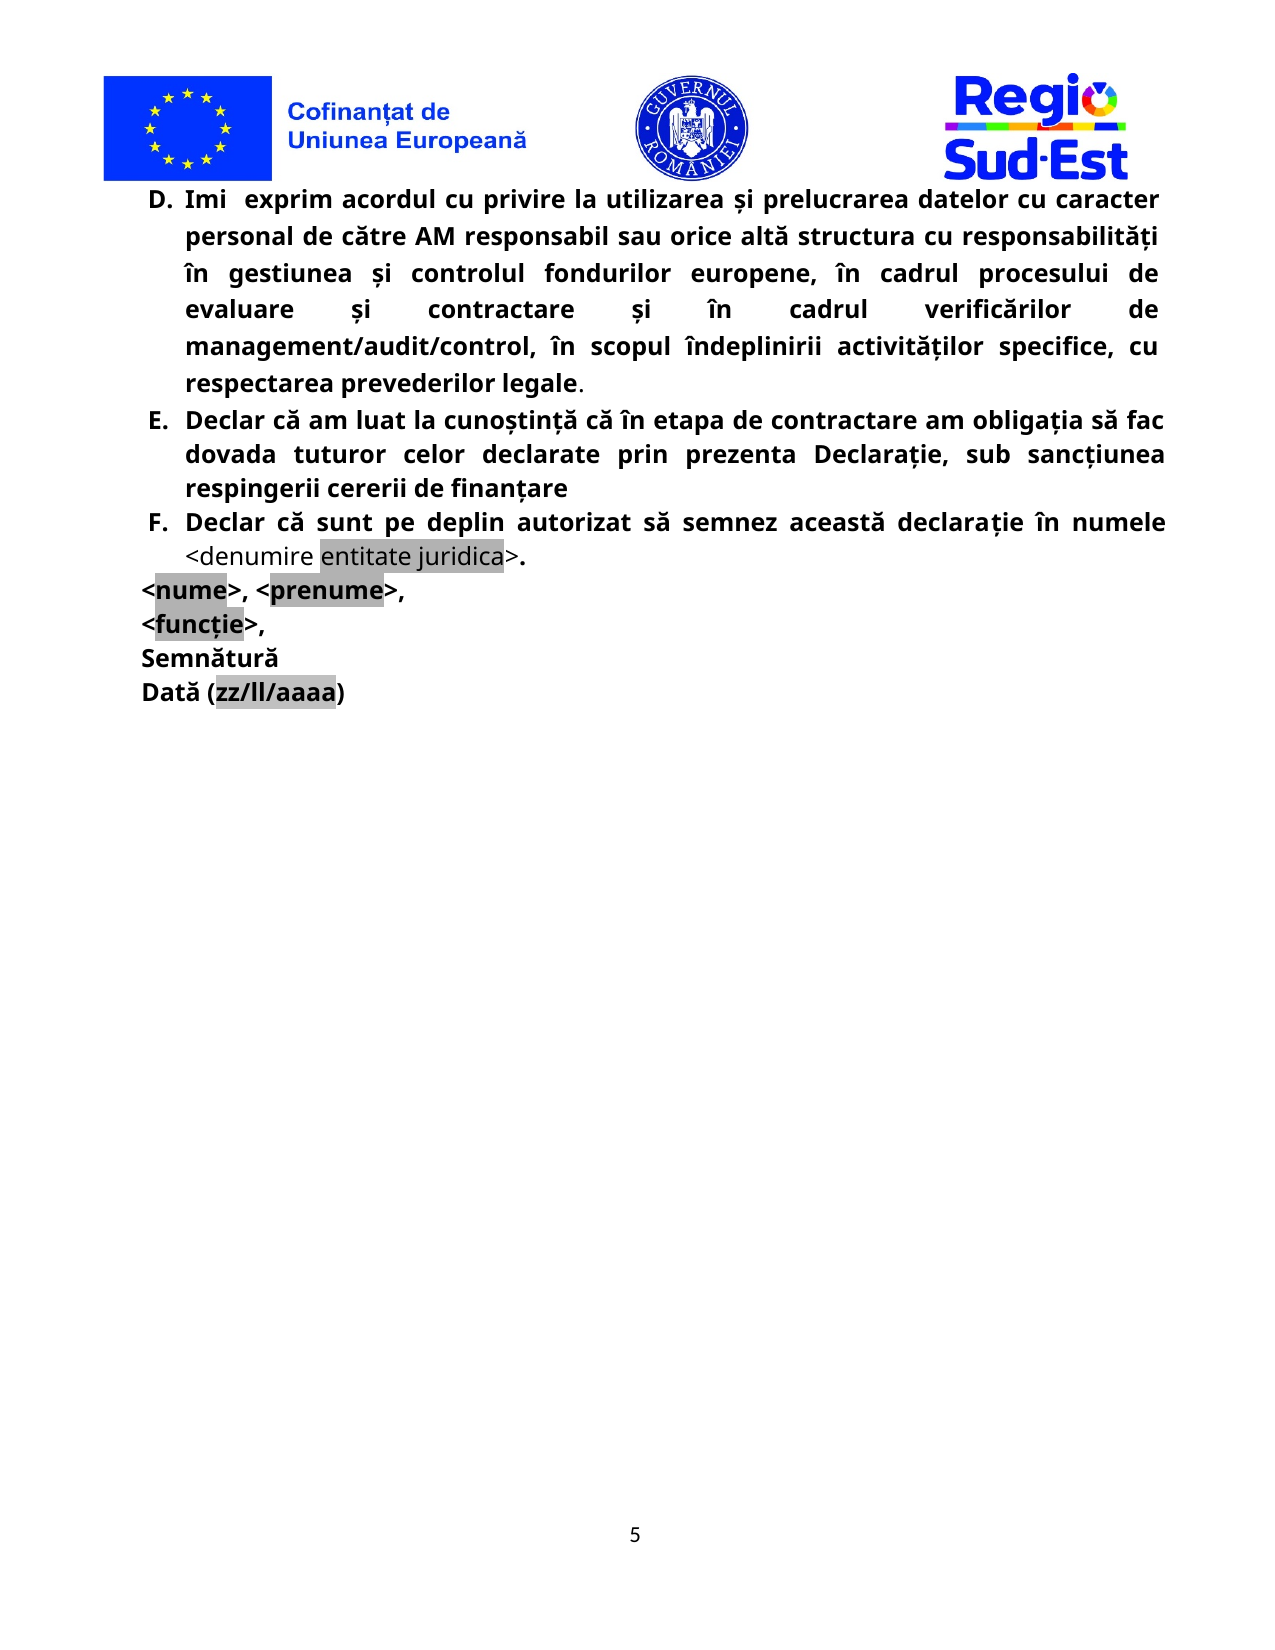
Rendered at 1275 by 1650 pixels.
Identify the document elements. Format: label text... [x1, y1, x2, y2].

list <nume>, <prenume>, [384, 573, 1167, 607]
list Semnătură [141, 641, 1167, 675]
list Dată (zz/ll/aaaa) [336, 675, 1167, 709]
list Declar că am luat la cunoștință că în etapa de contractare am obligația să fac dovada tuturor celor declarate prin prezenta Declarație, sub sancțiunea respingerii cererii de finanțare [148, 402, 1167, 505]
list <nume>, <prenume>, [227, 573, 270, 607]
picture [103, 73, 1128, 182]
list <funcție>, [244, 607, 1167, 641]
list Imi exprim acordul cu privire la utilizarea şi prelucrarea datelor cu caracter personal de către AM responsabil sau orice altă structura cu responsabilități în gestiunea și controlul fondurilor europene, în cadrul procesului de evaluare și contractare și în cadrul verificărilor de management/audit/control, în scopul îndeplinirii activităților specifice, cu respectarea prevederilor legale. [148, 182, 1160, 400]
list Declar că sunt pe deplin autorizat să semnez această declaraţie în numele <denumire entitate juridica>. [148, 505, 1167, 573]
list Dată (zz/ll/aaaa) [141, 675, 216, 709]
